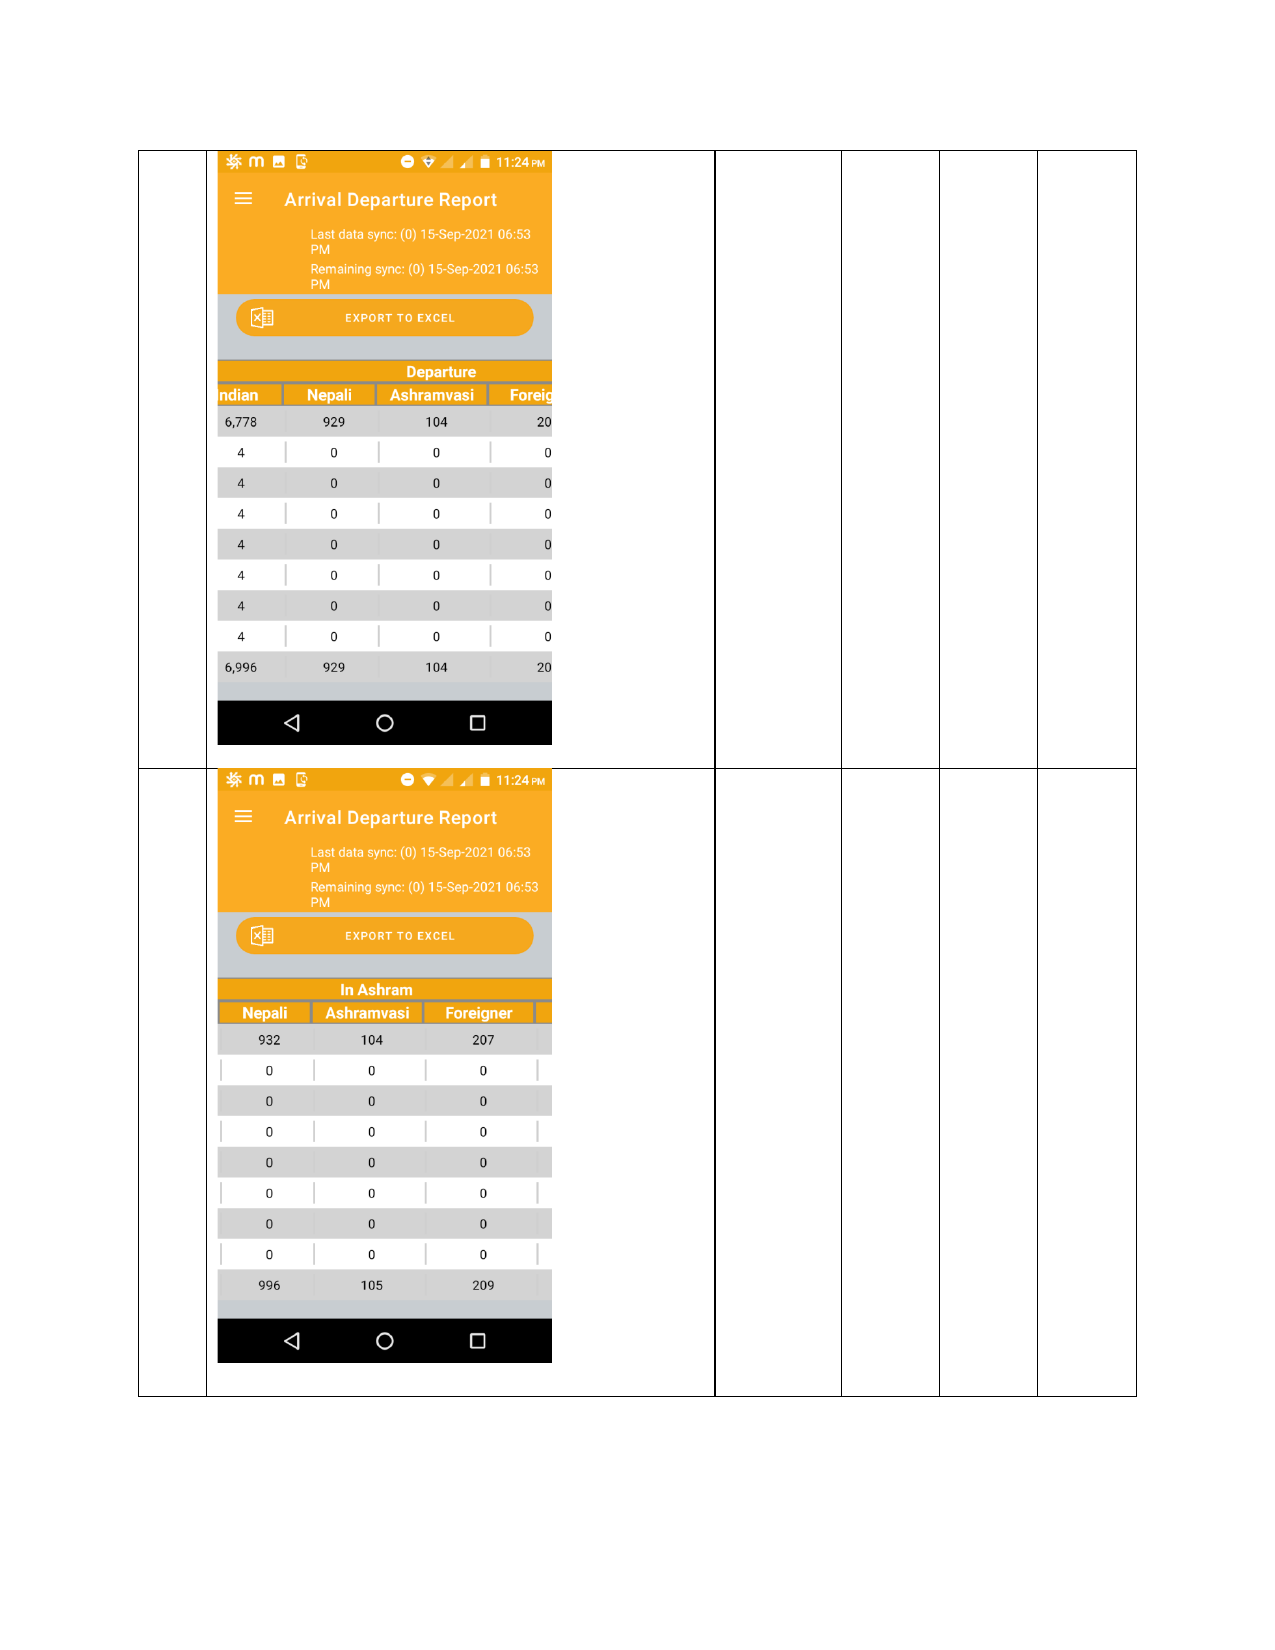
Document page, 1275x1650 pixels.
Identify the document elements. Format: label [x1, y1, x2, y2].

table_cell [1038, 151, 1136, 768]
picture [217, 151, 552, 745]
table_cell [716, 151, 841, 768]
table_cell [940, 769, 1037, 1396]
picture [217, 768, 552, 1363]
table_cell [940, 151, 1037, 768]
table_cell [1038, 769, 1136, 1396]
table_cell [139, 151, 206, 768]
table_cell [207, 151, 714, 768]
table_cell [207, 769, 714, 1396]
table_cell [842, 769, 939, 1396]
table_cell [716, 769, 841, 1396]
table_cell [139, 769, 206, 1396]
table_cell [842, 151, 939, 768]
